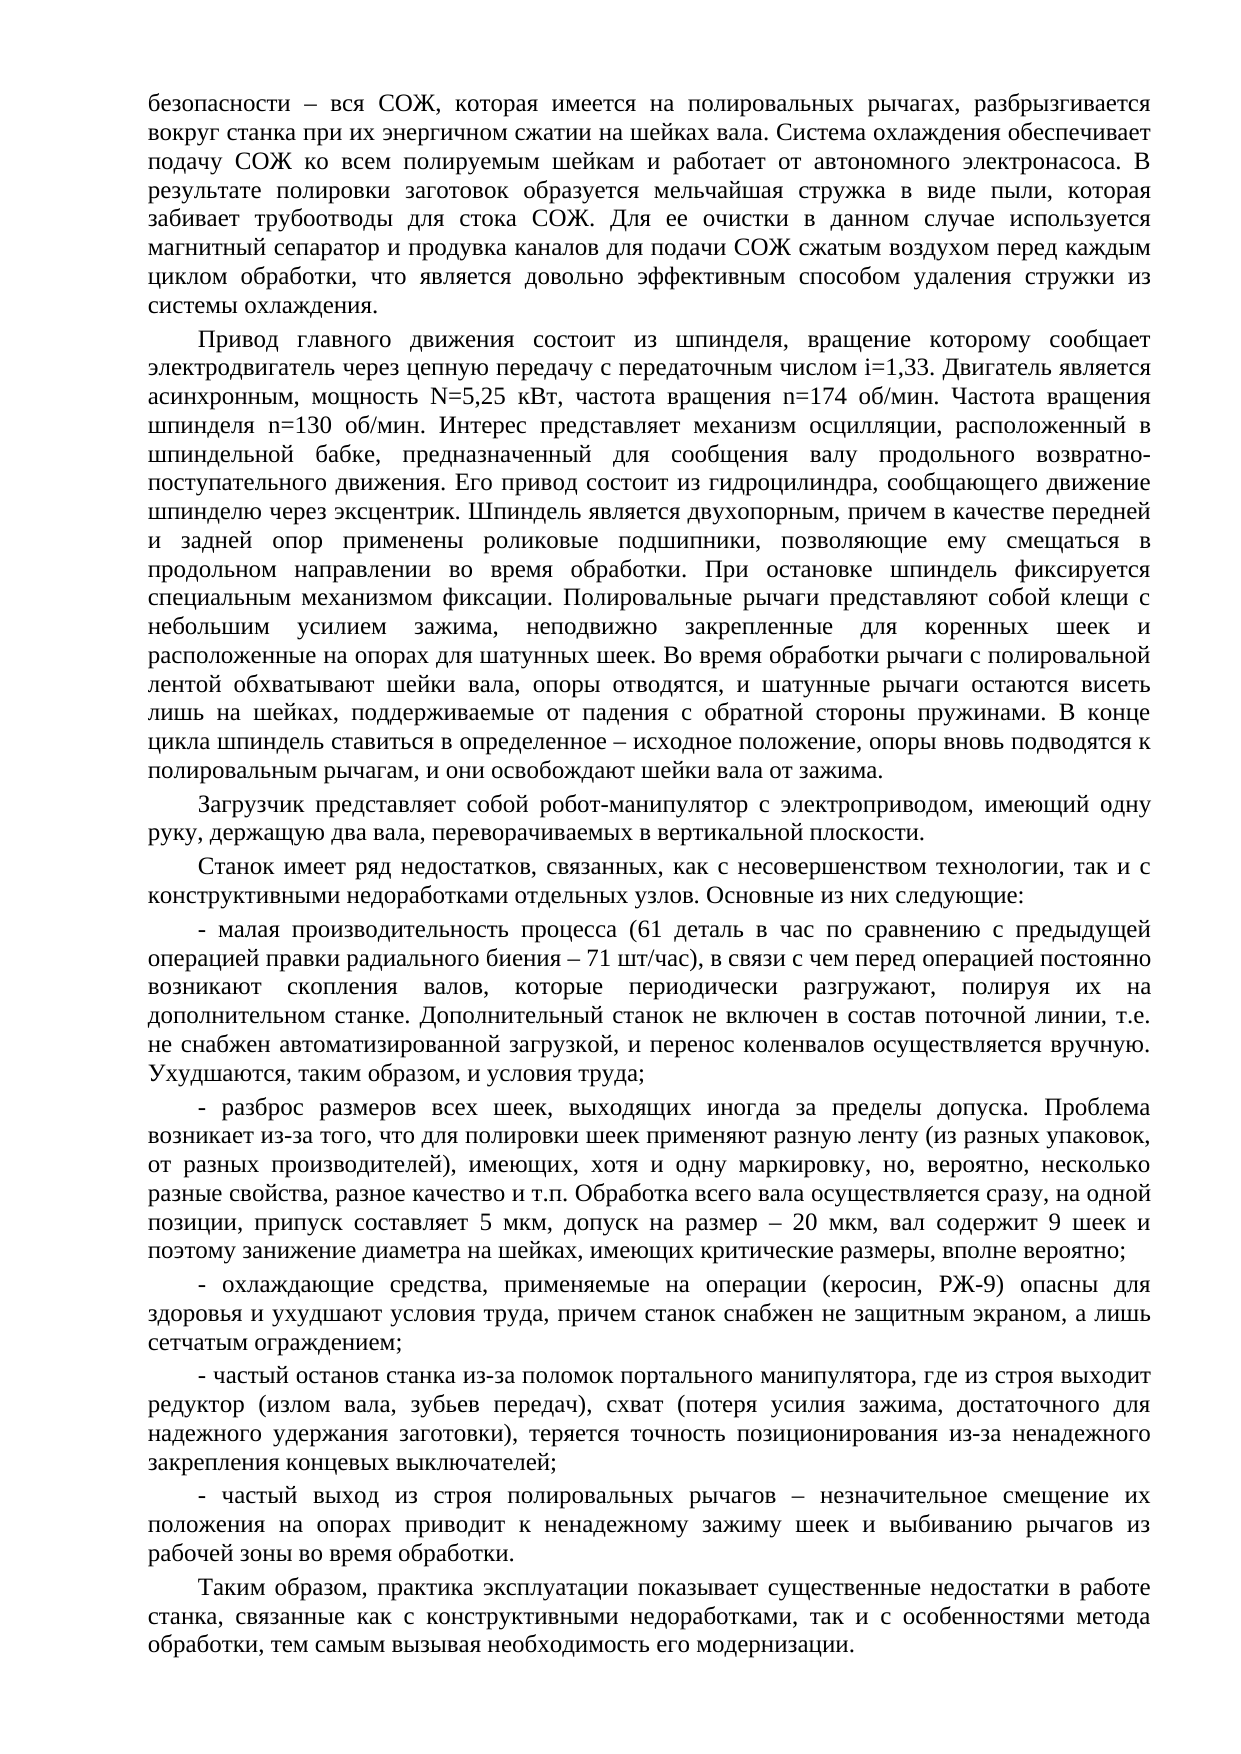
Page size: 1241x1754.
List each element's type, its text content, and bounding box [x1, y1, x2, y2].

text - частый выход из строя полировальных рычагов – незначительное смещение их положения на опорах приводит к ненадежному зажиму шеек и выбиванию рычагов из рабочей зоны во время обработки. [148, 1481, 1152, 1567]
text Таким образом, практика эксплуатации показывает существенные недостатки в работе станка, связанные как с конструктивными недоработками, так и с особенностями метода обработки, тем самым вызывая необходимость его модернизации. [148, 1572, 1152, 1658]
text - частый останов станка из-за поломок портального манипулятора, где из строя выходит редуктор (излом вала, зубьев передач), схват (потеря усилия зажима, достаточного для надежного удержания заготовки), теряется точность позиционирования из-за ненадежного закрепления концевых выключателей; [148, 1361, 1152, 1476]
text - малая производительность процесса (61 деталь в час по сравнению с предыдущей операцией правки радиального биения – 71 шт/час), в связи с чем перед операцией постоянно возникают скопления валов, которые периодически разгружают, полируя их на дополнительном станке. Дополнительный станок не включен в состав поточной линии, т.е. не снабжен автоматизированной загрузкой, и перенос коленвалов осуществляется вручную. Ухудшаются, таким образом, и условия труда; [148, 914, 1152, 1086]
text - охлаждающие средства, применяемые на операции (керосин, РЖ-9) опасны для здоровья и ухудшают условия труда, причем станок снабжен не защитным экраном, а лишь сетчатым ограждением; [148, 1269, 1152, 1355]
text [148, 88, 1152, 318]
text Загрузчик представляет собой робот-манипулятор с электроприводом, имеющий одну руку, держащую два вала, переворачиваемых в вертикальной плоскости. [148, 789, 1152, 846]
text Станок имеет ряд недостатков, связанных, как с несовершенством технологии, так и с конструктивными недоработками отдельных узлов. Основные из них следующие: [148, 851, 1152, 909]
text - разброс размеров всех шеек, выходящих иногда за пределы допуска. Проблема возникает из-за того, что для полировки шеек применяют разную ленту (из разных упаковок, от разных производителей), имеющих, хотя и одну маркировку, но, вероятно, несколько разные свойства, разное качество и т.п. Обработка всего вала осуществляется сразу, на одной позиции, припуск составляет 5 мкм, допуск на размер – 20 мкм, вал содержит 9 шеек и поэтому занижение диаметра на шейках, имеющих критические размеры, вполне вероятно; [148, 1092, 1152, 1264]
text Привод главного движения состоит из шпинделя, вращение которому сообщает электродвигатель через цепную передачу с передаточным числом і=1,33. Двигатель является асинхронным, мощность N=5,25 кВт, частота вращения n=174 об/мин. Частота вращения шпинделя n=130 об/мин. Интерес представляет механизм осцилляции, расположенный в шпиндельной бабке, предназначенный для сообщения валу продольного возвратно-поступательного движения. Его привод состоит из гидроцилиндра, сообщающего движение шпинделю через эксцентрик. Шпиндель является двухопорным, причем в качестве передней и задней опор применены роликовые подшипники, позволяющие ему смещаться в продольном направлении во время обработки. При остановке шпиндель фиксируется специальным механизмом фиксации. Полировальные рычаги представляют собой клещи с небольшим усилием зажима, неподвижно закрепленные для коренных шеек и расположенные на опорах для шатунных шеек. Во время обработки рычаги с полировальной лентой обхватывают шейки вала, опоры отводятся, и шатунные рычаги остаются висеть лишь на шейках, поддерживаемые от падения с обратной стороны пружинами. В конце цикла шпиндель ставиться в определенное – исходное положение, опоры вновь подводятся к полировальным рычагам, и они освобождают шейки вала от зажима. [148, 324, 1152, 784]
